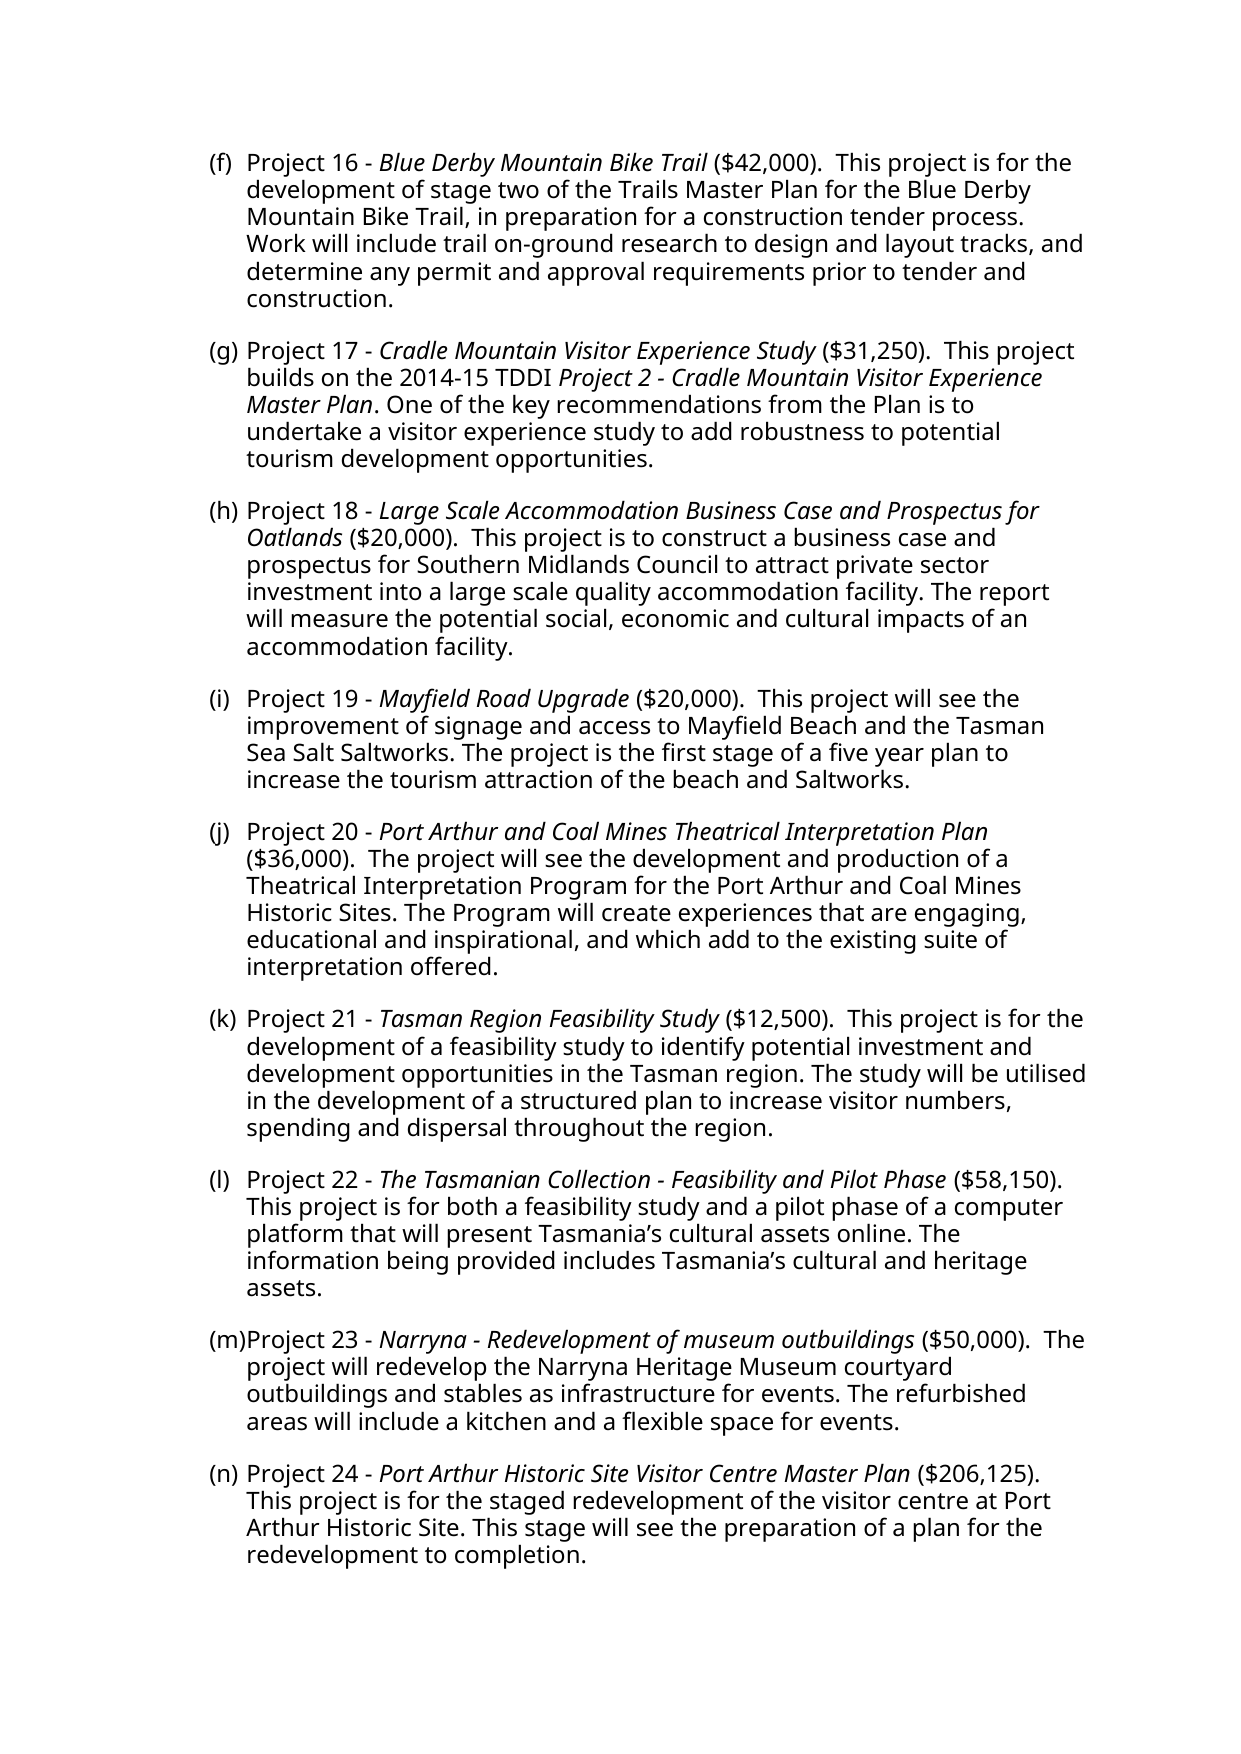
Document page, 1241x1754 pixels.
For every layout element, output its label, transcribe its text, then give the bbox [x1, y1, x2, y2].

list Project 20 - Port Arthur and Coal Mines Theatrical Interpretation Plan ($36,000). The project will see the development and production of a Theatrical Interpretation Program for the Port Arthur and Coal Mines Historic Sites. The Program will create experiences that are engaging, educational and inspirational, and which add to the existing suite of interpretation offered. [209, 819, 1090, 981]
list Project 24 - Port Arthur Historic Site Visitor Centre Master Plan ($206,125). This project is for the staged redevelopment of the visitor centre at Port Arthur Historic Site. This stage will see the preparation of a plan for the redevelopment to completion. [209, 1460, 1090, 1569]
list Project 18 - Large Scale Accommodation Business Case and Prospectus for Oatlands ($20,000). This project is to construct a business case and prospectus for Southern Midlands Council to attract private sector investment into a large scale quality accommodation facility. The report will measure the potential social, economic and cultural impacts of an accommodation facility. [209, 498, 1090, 660]
list Project 23 - Narryna - Redevelopment of museum outbuildings ($50,000). The project will redevelop the Narryna Heritage Museum courtyard outbuildings and stables as infrastructure for events. The refurbished areas will include a kitchen and a flexible space for events. [209, 1327, 1090, 1435]
list Project 16 - Blue Derby Mountain Bike Trail ($42,000). This project is for the development of stage two of the Trails Master Plan for the Blue Derby Mountain Bike Trail, in preparation for a construction tender process. Work will include trail on-ground research to design and layout tracks, and determine any permit and approval requirements prior to tender and construction. [209, 150, 1090, 312]
list Project 17 - Cradle Mountain Visitor Experience Study ($31,250). This project builds on the 2014-15 TDDI Project 2 - Cradle Mountain Visitor Experience Master Plan. One of the key recommendations from the Plan is to undertake a visitor experience study to add robustness to potential tourism development opportunities. [209, 337, 1090, 473]
list Project 21 - Tasman Region Feasibility Study ($12,500). This project is for the development of a feasibility study to identify potential investment and development opportunities in the Tasman region. The study will be utilised in the development of a structured plan to increase visitor numbers, spending and dispersal throughout the region. [209, 1006, 1090, 1142]
list Project 19 - Mayfield Road Upgrade ($20,000). This project will see the improvement of signage and access to Mayfield Beach and the Tasman Sea Salt Saltworks. The project is the first stage of a five year plan to increase the tourism attraction of the beach and Saltworks. [209, 685, 1090, 794]
list Project 22 - The Tasmanian Collection - Feasibility and Pilot Phase ($58,150). This project is for both a feasibility study and a pilot phase of a computer platform that will present Tasmania’s cultural assets online. The information being provided includes Tasmania’s cultural and heritage assets. [209, 1167, 1090, 1302]
